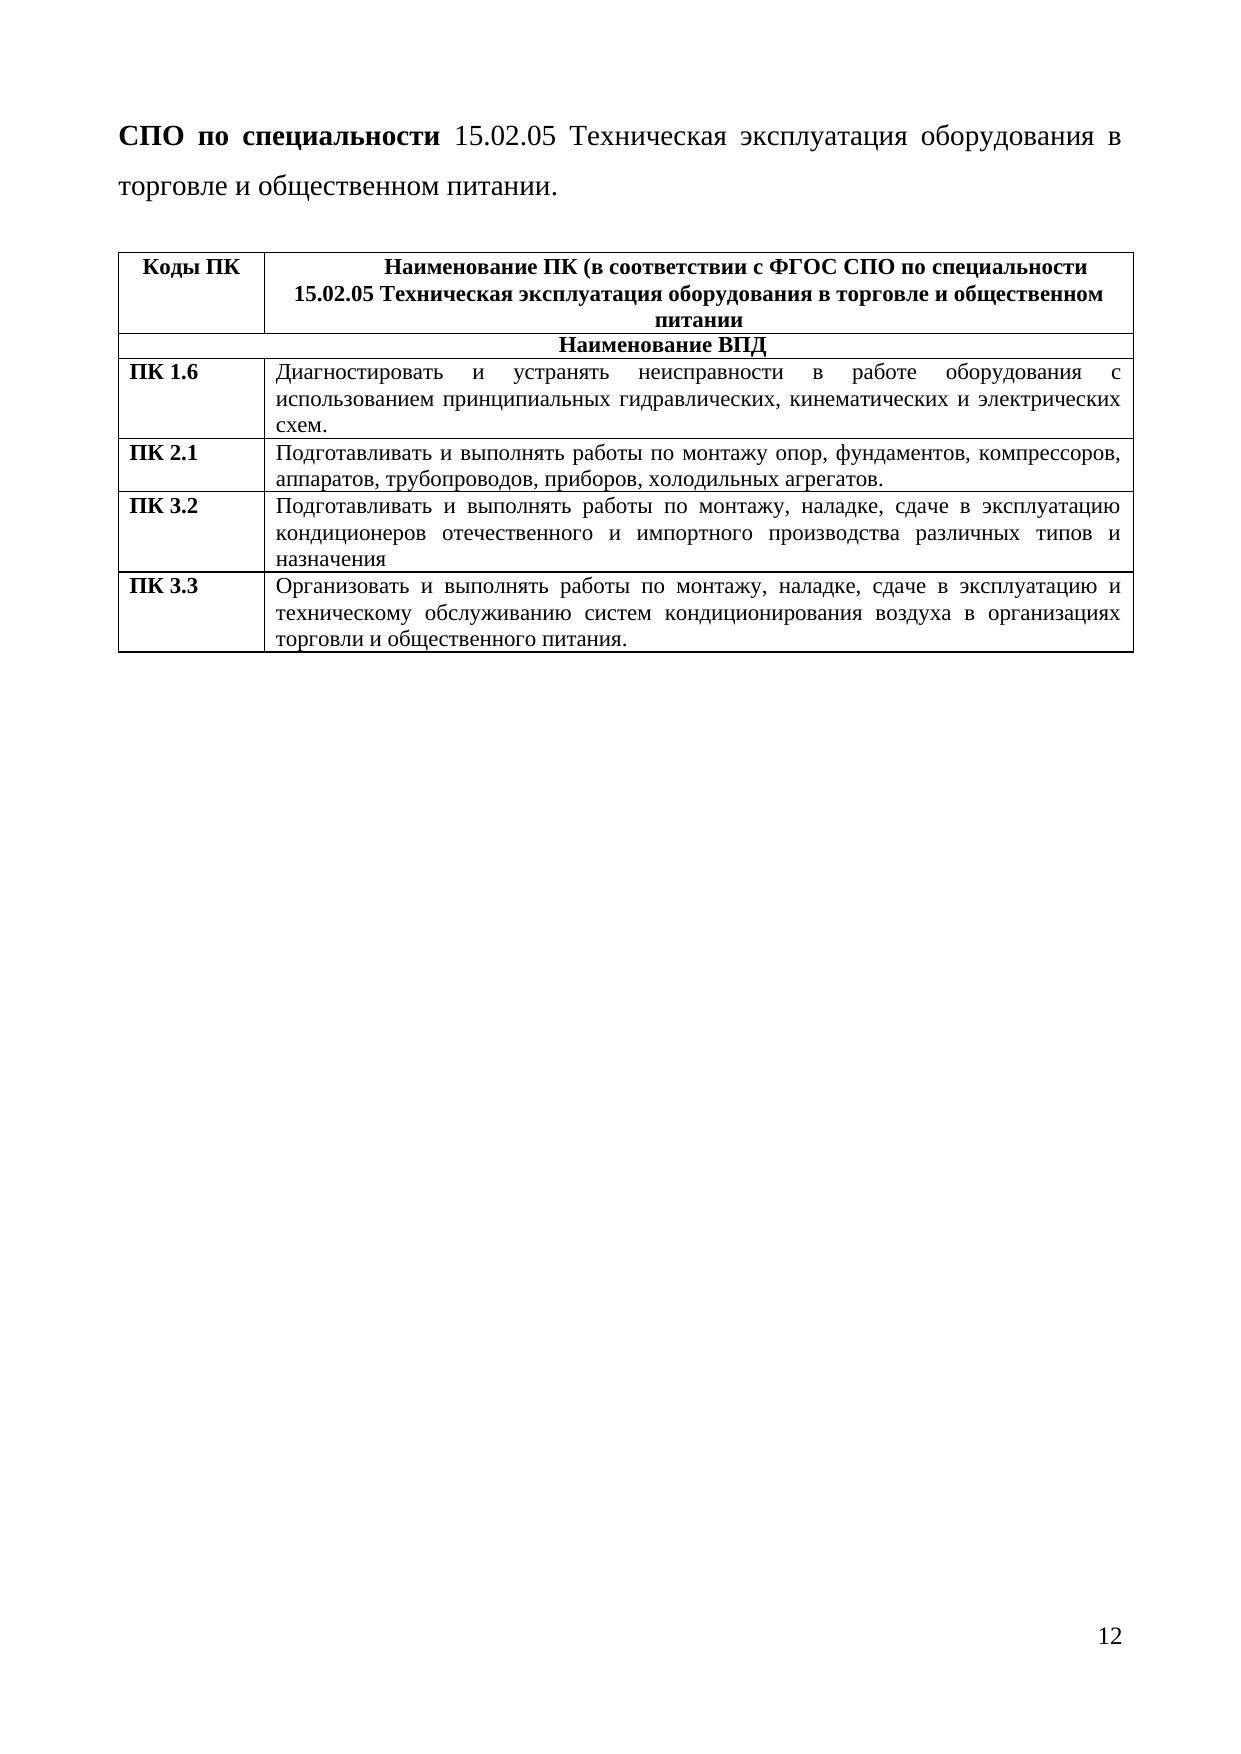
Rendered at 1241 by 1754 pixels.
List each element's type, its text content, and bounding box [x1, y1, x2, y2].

table_cell ПК 1.6 [119, 359, 264, 437]
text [118, 118, 1122, 202]
table_cell Организовать и выполнять работы по монтажу, наладке, сдаче в эксплуатацию и техническому обслуживанию систем кондиционирования воздуха в организациях торговли и общественного питания. [265, 573, 1133, 651]
table_cell Наименование ВПД [119, 334, 1133, 357]
table_cell Подготавливать и выполнять работы по монтажу опор, фундаментов, компрессоров, аппаратов, трубопроводов, приборов, холодильных агрегатов. [265, 439, 1133, 491]
table_cell Диагностировать и устранять неисправности в работе оборудования с использованием принципиальных гидравлических, кинематических и электрических схем. [265, 359, 1133, 437]
table_header Коды ПК [119, 253, 264, 332]
table_cell ПК 3.3 [119, 573, 264, 651]
table_cell Подготавливать и выполнять работы по монтажу, наладке, сдаче в эксплуатацию кондиционеров отечественного и импортного производства различных типов и назначения [265, 492, 1133, 571]
table_header Наименование ПК (в соответствии с ФГОС СПО по специальности 15.02.05 Техническая эксплуатация оборудования в торговле и общественном питании [265, 253, 1133, 332]
table_cell ПК 3.2 [119, 492, 264, 571]
table_cell ПК 2.1 [119, 439, 264, 491]
